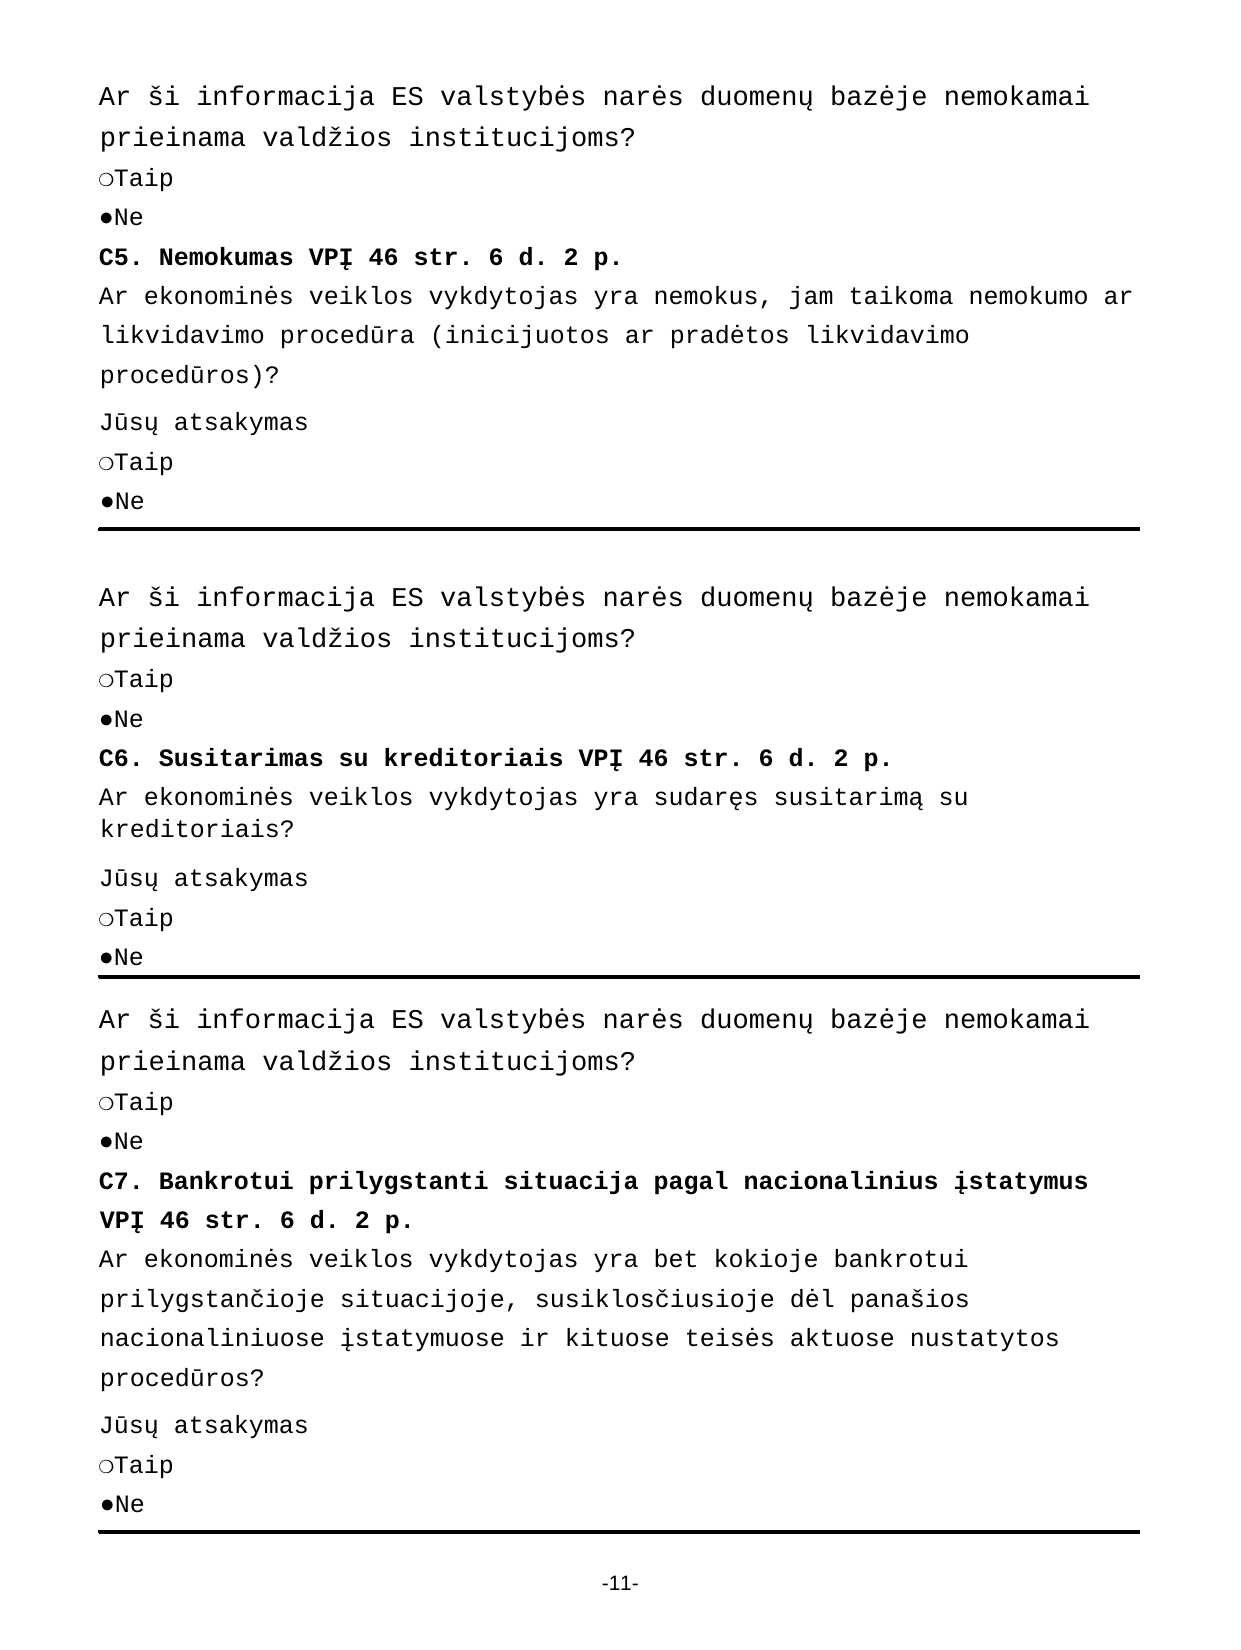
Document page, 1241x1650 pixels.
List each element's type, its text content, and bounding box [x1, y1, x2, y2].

text ●Ne [98, 205, 1139, 233]
text ❍Taip [98, 166, 1139, 194]
text ●Ne [98, 706, 1139, 734]
text Ar ši informacija ES valstybės narės duomenų bazėje nemokamai prieinama valdžios institucijoms? [98, 82, 1139, 154]
text C5. Nemokumas VPĮ 46 str. 6 d. 2 p. [98, 244, 1132, 273]
text ❍Taip ●Ne [98, 1452, 229, 1520]
text Ar ši informacija ES valstybės narės duomenų bazėje nemokamai prieinama valdžios institucijoms? [98, 584, 1139, 656]
text C6. Susitarimas su kreditoriais VPĮ 46 str. 6 d. 2 p. [98, 746, 1132, 774]
text Ar ekonominės veiklos vykdytojas yra sudaręs susitarimą su kreditoriais? [98, 785, 1139, 844]
text Jūsų atsakymas [98, 866, 1139, 894]
text Jūsų atsakymas [98, 410, 1139, 438]
text Ar ši informacija ES valstybės narės duomenų bazėje nemokamai prieinama valdžios institucijoms? [98, 1006, 1139, 1078]
text ●Ne [98, 1129, 1139, 1157]
text ❍Taip [98, 905, 1139, 934]
text Ar ekonominės veiklos vykdytojas yra nemokus, jam taikoma nemokumo ar likvidavimo procedūra (inicijuotos ar pradėtos likvidavimo procedūros)? [98, 284, 1139, 391]
text ❍Taip ●Ne [98, 449, 229, 517]
text C7. Bankrotui prilygstanti situacija pagal nacionalinius įstatymus VPĮ 46 str. 6 d. 2 p. [98, 1168, 1132, 1236]
text Jūsų atsakymas [98, 1413, 1139, 1441]
text ❍Taip [98, 1089, 1139, 1118]
text ❍Taip [98, 667, 1139, 695]
text ●Ne [98, 945, 1139, 973]
text Ar ekonominės veiklos vykdytojas yra bet kokioje bankrotui prilygstančioje situacijoje, susiklosčiusioje dėl panašios nacionaliniuose įstatymuose ir kituose teisės aktuose nustatytos procedūros? [98, 1247, 1139, 1393]
